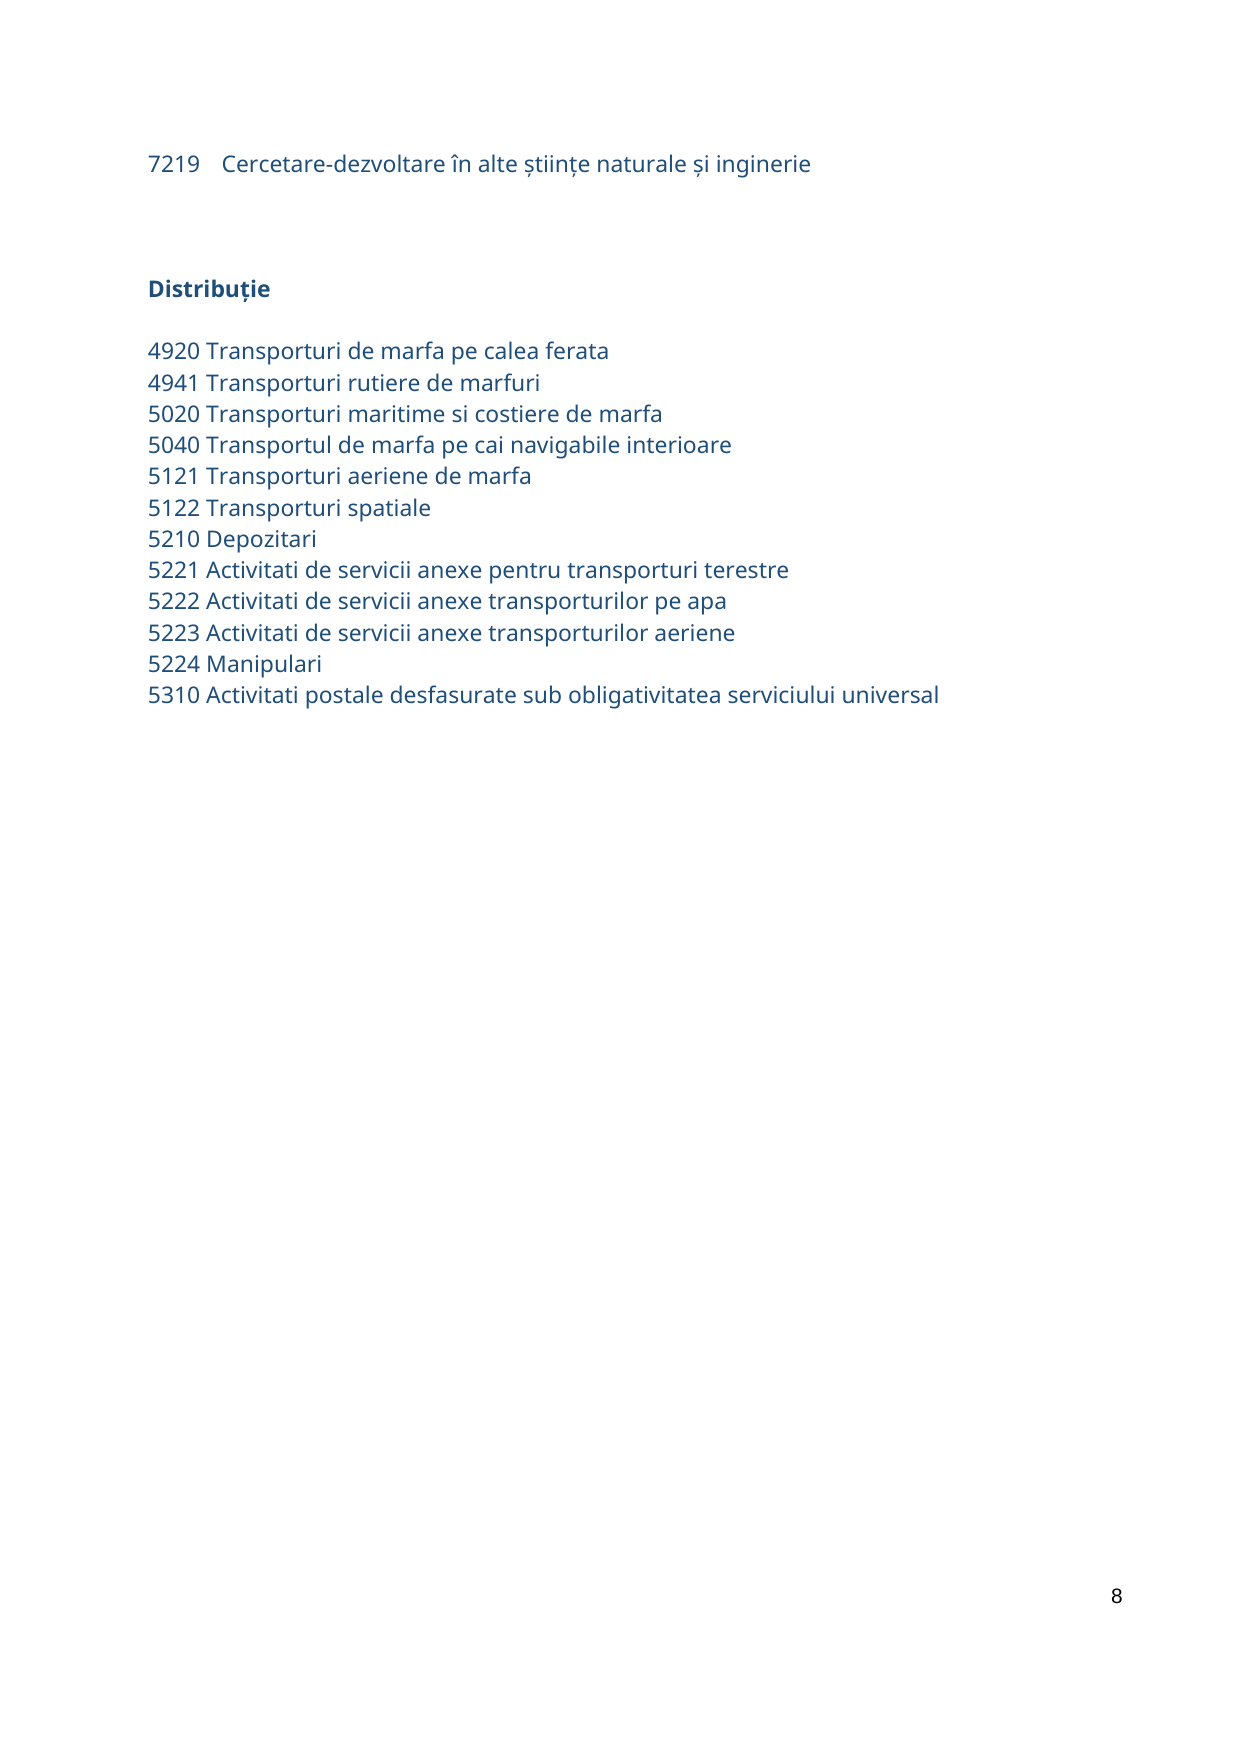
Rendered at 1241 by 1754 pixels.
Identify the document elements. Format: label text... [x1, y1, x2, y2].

text 4920 Transporturi de marfa pe calea ferata [148, 335, 1122, 366]
text 5040 Transportul de marfa pe cai navigabile interioare [148, 429, 1122, 460]
text 5222 Activitati de servicii anexe transporturilor pe apa [148, 585, 1122, 616]
text 5210 Depozitari [148, 523, 1122, 554]
text 5221 Activitati de servicii anexe pentru transporturi terestre [148, 554, 1122, 585]
text 5121 Transporturi aeriene de marfa [148, 460, 1122, 491]
text 5122 Transporturi spatiale [148, 491, 1122, 523]
text 5310 Activitati postale desfasurate sub obligativitatea serviciului universal [148, 679, 1122, 710]
text 4941 Transporturi rutiere de marfuri [148, 366, 1122, 398]
text 5223 Activitati de servicii anexe transporturilor aeriene [148, 616, 1122, 648]
text Distribuție [148, 273, 1122, 304]
text 7219 Cercetare-dezvoltare în alte ştiinţe naturale şi inginerie [148, 148, 1122, 179]
text 5020 Transporturi maritime si costiere de marfa [148, 398, 1122, 429]
text 5224 Manipulari [148, 648, 1122, 679]
